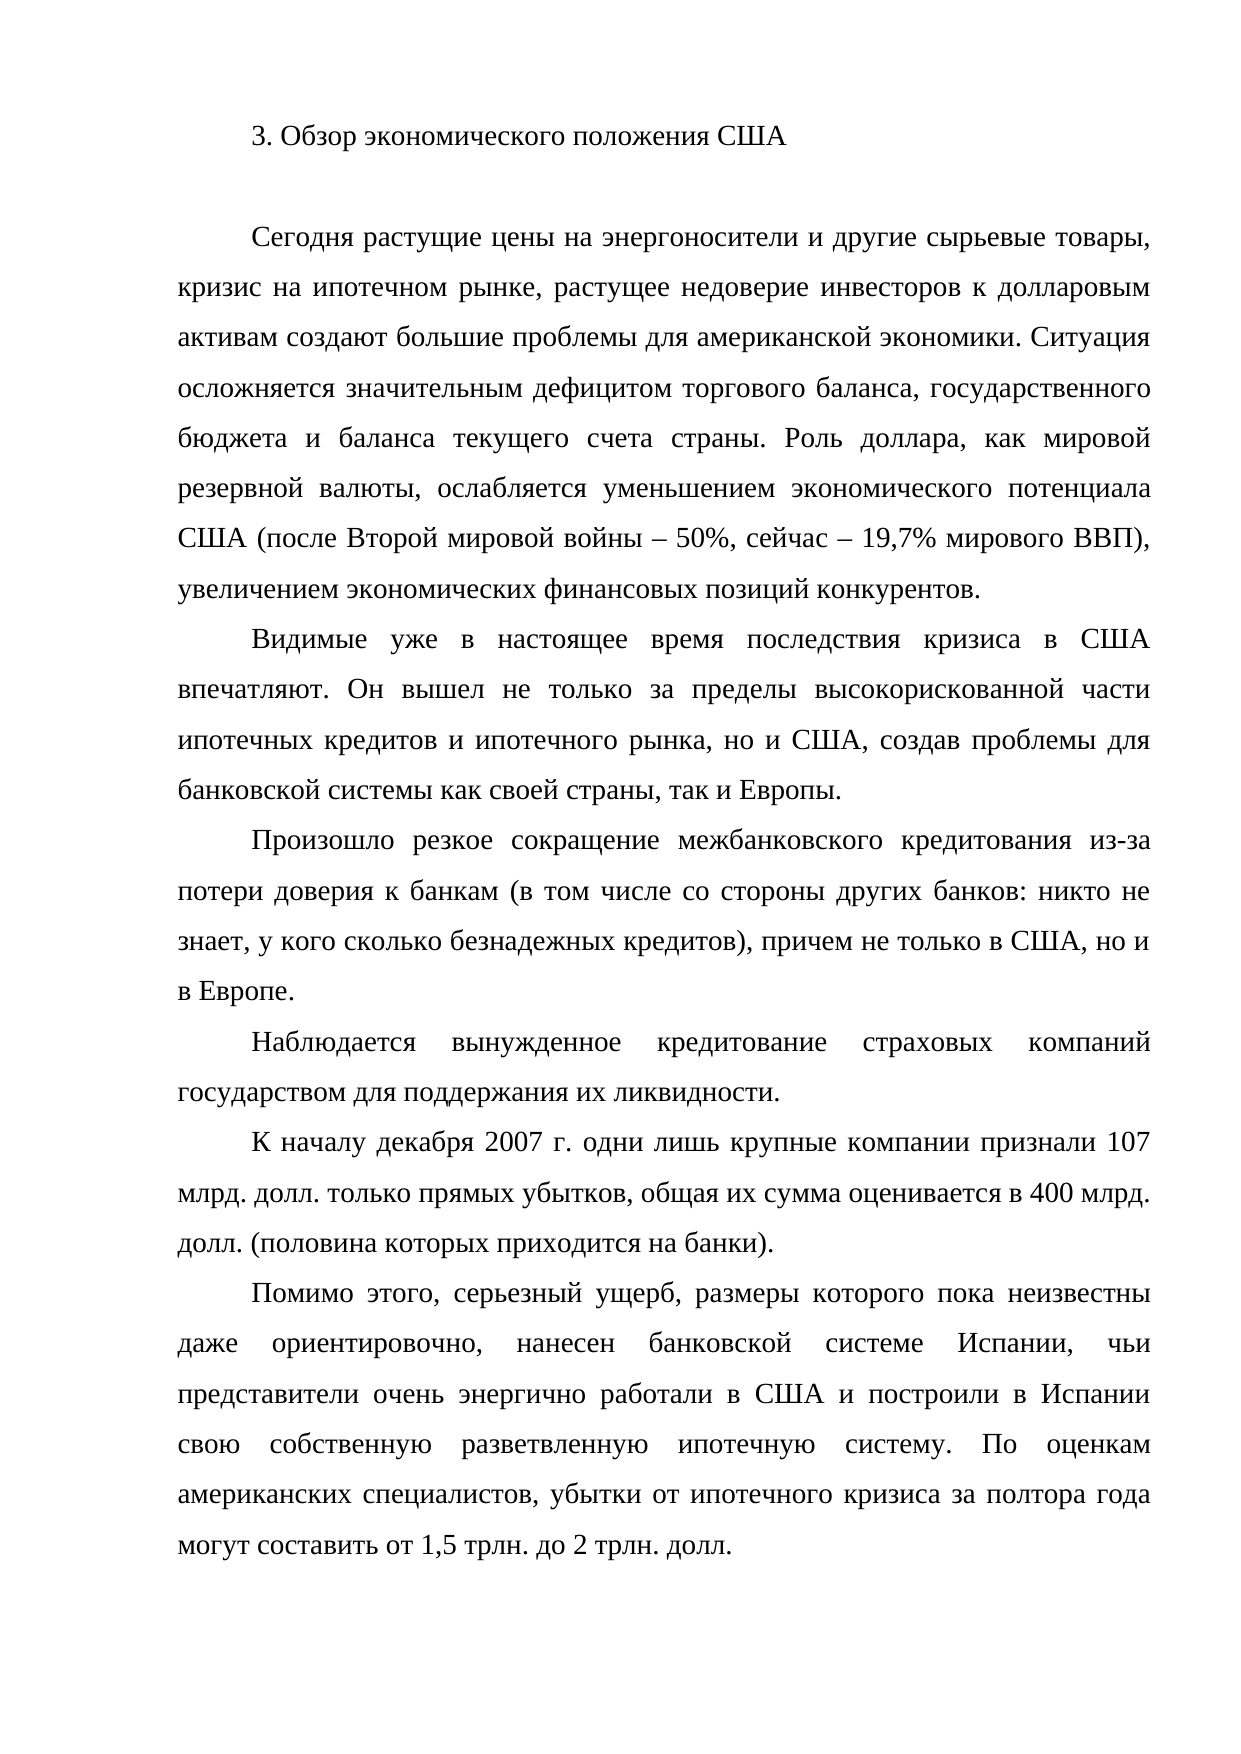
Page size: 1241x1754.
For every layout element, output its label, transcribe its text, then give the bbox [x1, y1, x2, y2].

text К началу декабря 2007 г. одни лишь крупные компании признали 107 млрд. долл. только прямых убытков, общая их сумма оценивается в 400 млрд. долл. (половина которых приходится на банки). [177, 1124, 1152, 1258]
text Произошло резкое сокращение межбанковского кредитования из-за потери доверия к банкам (в том числе со стороны других банков: никто не знает, у кого сколько безнадежных кредитов), причем не только в США, но и в Европе. [177, 822, 1152, 1007]
text Сегодня растущие цены на энергоносители и другие сырьевые товары, кризис на ипотечном рынке, растущее недоверие инвесторов к долларовым активам создают большие проблемы для американской экономики. Ситуация осложняется значительным дефицитом торгового баланса, государственного бюджета и баланса текущего счета страны. Роль доллара, как мировой резервной валюты, ослабляется уменьшением экономического потенциала США (после Второй мировой войны – 50%, сейчас – 19,7% мирового ВВП), увеличением экономических финансовых позиций конкурентов. [177, 219, 1152, 604]
text Видимые уже в настоящее время последствия кризиса в США впечатляют. Он вышел не только за пределы высокорискованной части ипотечных кредитов и ипотечного рынка, но и США, создав проблемы для банковской системы как своей страны, так и Европы. [177, 621, 1152, 806]
text Наблюдается вынужденное кредитование страховых компаний государством для поддержания их ликвидности. [177, 1024, 1152, 1108]
text Помимо этого, серьезный ущерб, размеры которого пока неизвестны даже ориентировочно, нанесен банковской системе Испании, чьи представители очень энергично работали в США и построили в Испании свою собственную разветвленную ипотечную систему. По оценкам американских специалистов, убытки от ипотечного кризиса за полтора года могут составить от 1,5 трлн. до 2 трлн. долл. [177, 1275, 1152, 1560]
text 3. Обзор экономического положения США [177, 118, 1152, 152]
